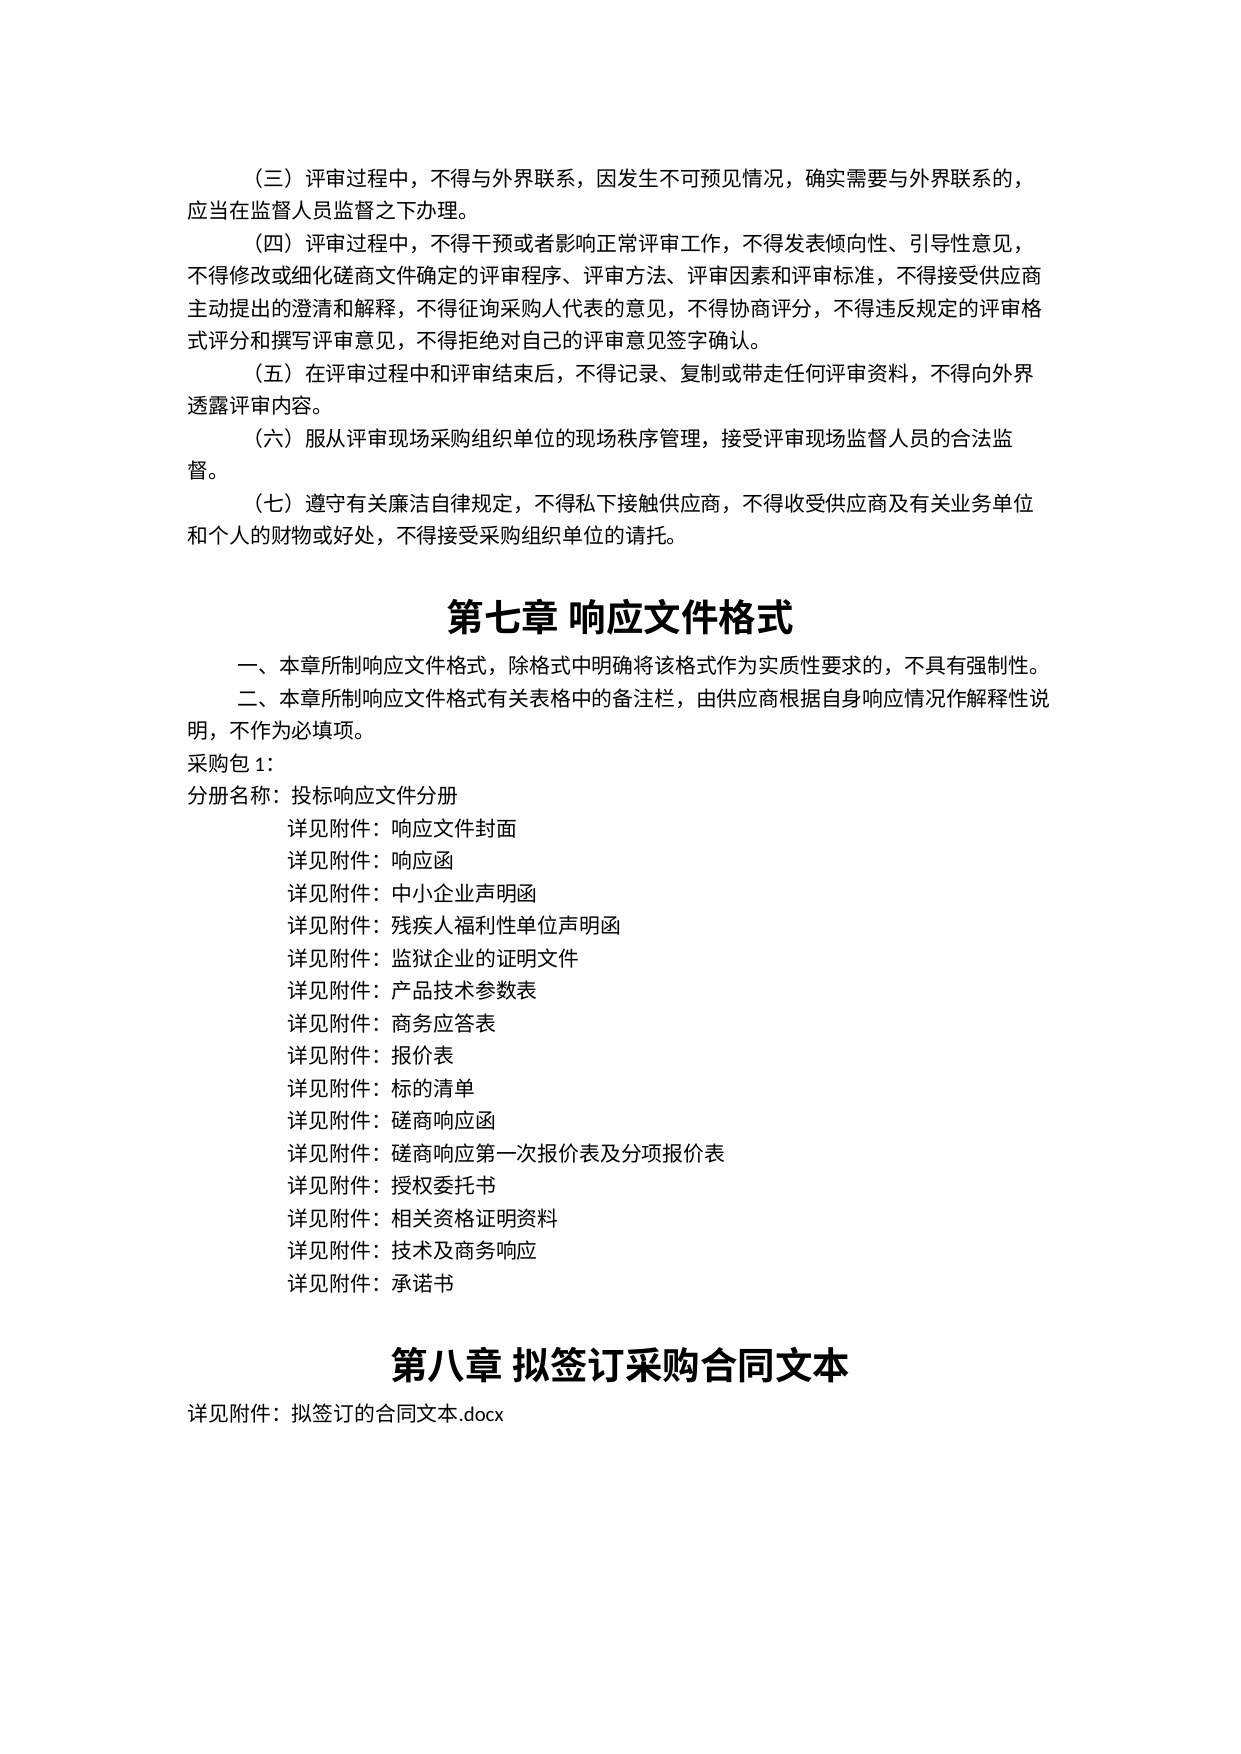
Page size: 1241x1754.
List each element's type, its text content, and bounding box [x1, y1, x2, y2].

text 详见附件：标的清单 [187, 1072, 1053, 1104]
text 详见附件：授权委托书 [187, 1169, 1053, 1202]
text （三）评审过程中，不得与外界联系，因发生不可预见情况，确实需要与外界联系的， 应当在监督人员监督之下办理。 [187, 162, 1053, 227]
text 详见附件：商务应答表 [187, 1007, 1053, 1039]
text 第七章 响应文件格式 [187, 584, 1053, 649]
text （六）服从评审现场采购组织单位的现场秩序管理，接受评审现场监督人员的合法监督。 [187, 422, 1053, 487]
text 详见附件：承诺书 [187, 1267, 1053, 1299]
text 详见附件：产品技术参数表 [187, 974, 1053, 1007]
text 二、本章所制响应文件格式有关表格中的备注栏，由供应商根据自身响应情况作解释性说明，不作为必填项。 [187, 682, 1053, 747]
text 第八章 拟签订采购合同文本 [187, 1332, 1053, 1397]
text 详见附件：监狱企业的证明文件 [187, 942, 1053, 974]
text 详见附件：响应函 [187, 844, 1053, 877]
text 详见附件：相关资格证明资料 [187, 1202, 1053, 1234]
text （七）遵守有关廉洁自律规定，不得私下接触供应商，不得收受供应商及有关业务单位和个人的财物或好处，不得接受采购组织单位的请托。 [187, 487, 1053, 552]
text 详见附件：报价表 [187, 1039, 1053, 1072]
text 详见附件：磋商响应函 [187, 1104, 1053, 1137]
text 详见附件：残疾人福利性单位声明函 [187, 909, 1053, 942]
text 详见附件：拟签订的合同文本.docx [187, 1397, 1053, 1429]
text （五）在评审过程中和评审结束后，不得记录、复制或带走任何评审资料，不得向外界透露评审内容。 [187, 357, 1053, 422]
text 详见附件：中小企业声明函 [187, 877, 1053, 909]
text 详见附件：技术及商务响应 [187, 1234, 1053, 1267]
text 分册名称：投标响应文件分册 [187, 779, 1053, 812]
text 详见附件：响应文件封面 [187, 812, 1053, 844]
text 详见附件：磋商响应第一次报价表及分项报价表 [187, 1137, 1053, 1169]
text 采购包1： [187, 747, 1053, 779]
text （四）评审过程中，不得干预或者影响正常评审工作，不得发表倾向性、引导性意见， 不得修改或细化磋商文件确定的评审程序、评审方法、评审因素和评审标准，不得接受供应商主动提出的澄清和解释，不得征询采购人代表的意见，不得协商评分，不得违反规定的评审格式评分和撰写评审意见，不得拒绝对自己的评审意见签字确认。 [187, 227, 1053, 357]
text 一、本章所制响应文件格式，除格式中明确将该格式作为实质性要求的，不具有强制性。 [187, 649, 1053, 682]
